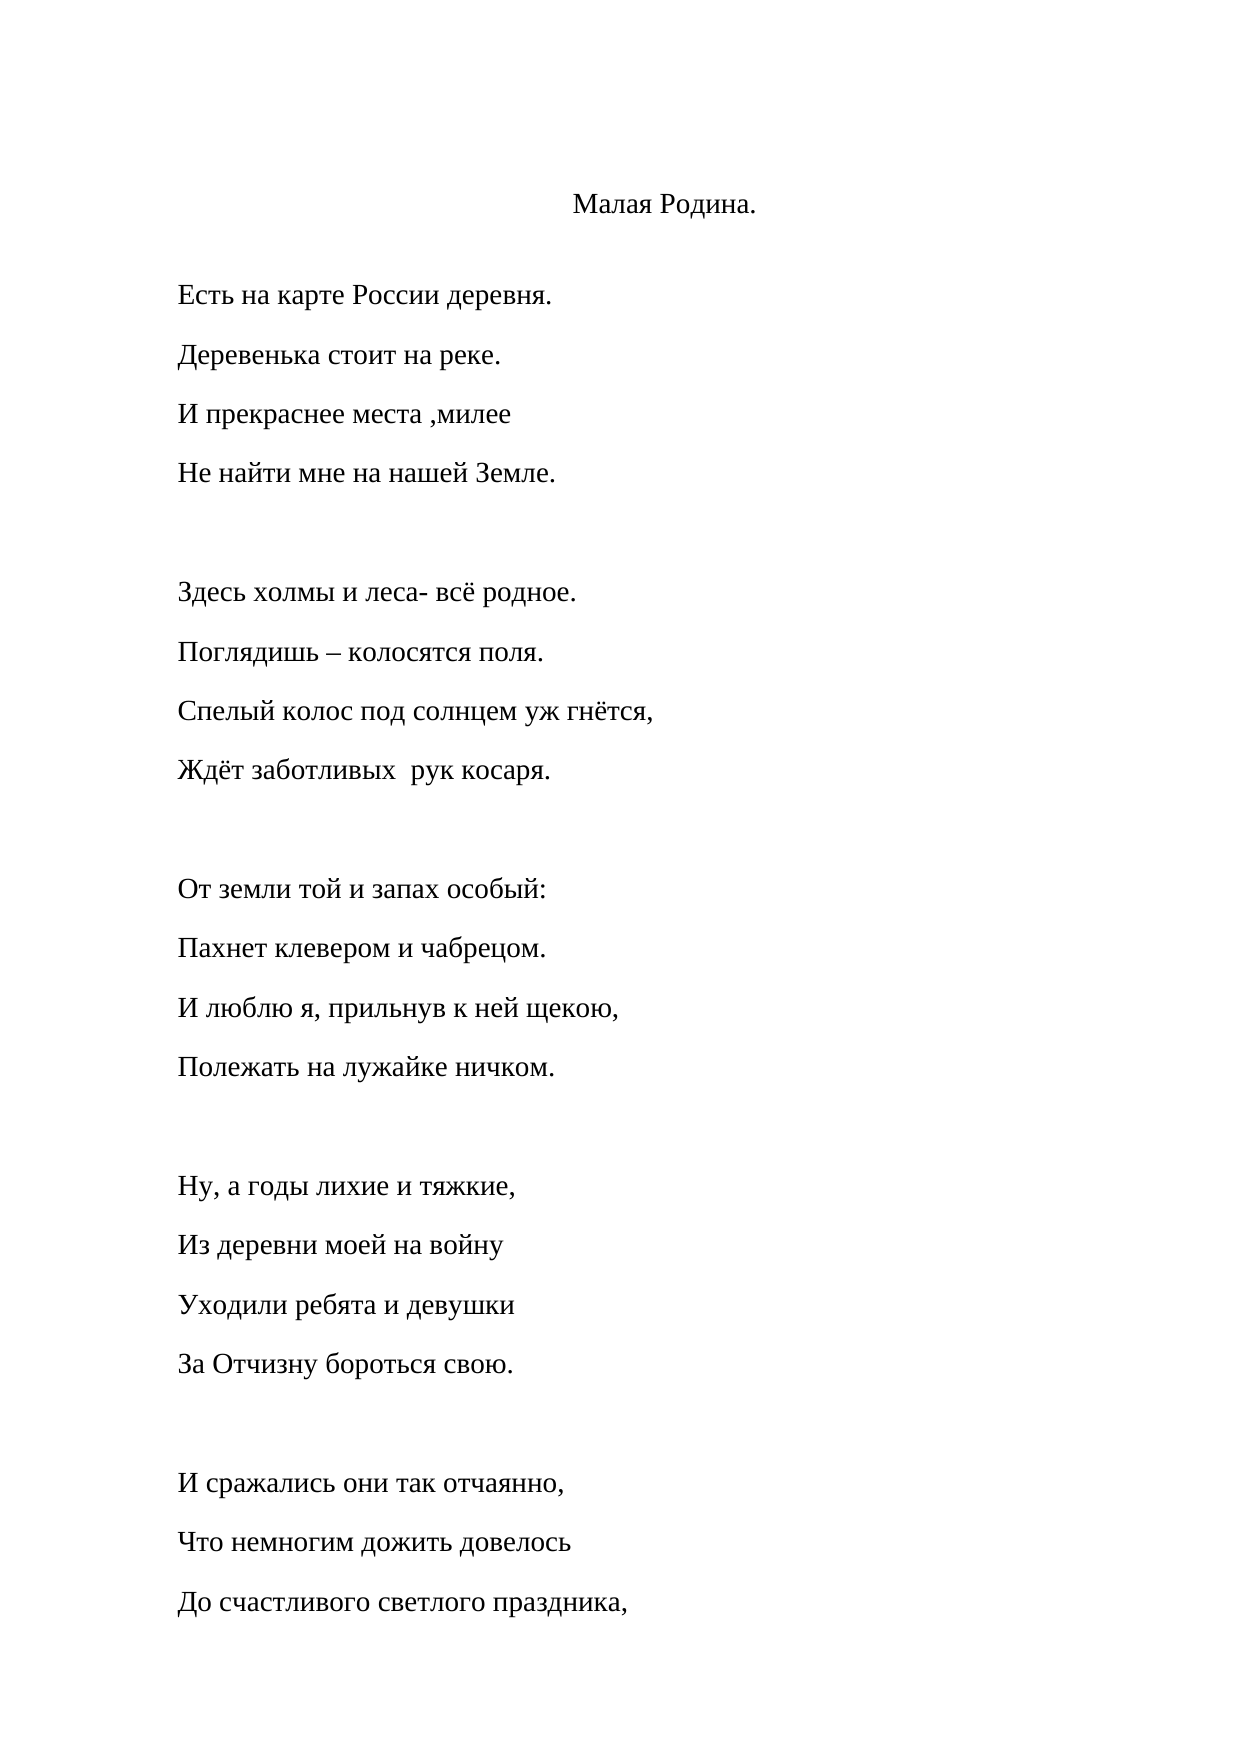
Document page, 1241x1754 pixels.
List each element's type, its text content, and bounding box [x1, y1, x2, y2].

text Из деревни моей на войну [177, 1227, 1152, 1261]
text И люблю я, прильнув к ней щекою, [177, 990, 1152, 1023]
text И сражались они так отчаянно, [177, 1465, 1152, 1498]
text Полежать на лужайке ничком. [177, 1049, 1152, 1083]
text Что немногим дожить довелось [177, 1524, 1152, 1558]
text За Отчизну бороться свою. [177, 1346, 1152, 1380]
text Ждёт заботливых рук косаря. [177, 752, 1152, 786]
text От земли той и запах особый: [177, 871, 1152, 905]
text Деревенька стоит на реке. [177, 337, 1152, 370]
text До счастливого светлого праздника, [177, 1584, 1152, 1617]
text Здесь холмы и леса- всё родное. [177, 574, 1152, 608]
text Малая Родина. [177, 193, 1152, 218]
text И прекраснее места ,милее [177, 396, 1152, 430]
text Не найти мне на нашей Земле. [177, 456, 1152, 489]
text Ну, а годы лихие и тяжкие, [177, 1168, 1152, 1202]
text Уходили ребята и девушки [177, 1287, 1152, 1320]
text Пахнет клевером и чабрецом. [177, 931, 1152, 964]
text Поглядишь – колосятся поля. [177, 634, 1152, 667]
text Спелый колос под солнцем уж гнётся, [177, 693, 1152, 727]
text Есть на карте России деревня. [177, 277, 1152, 311]
